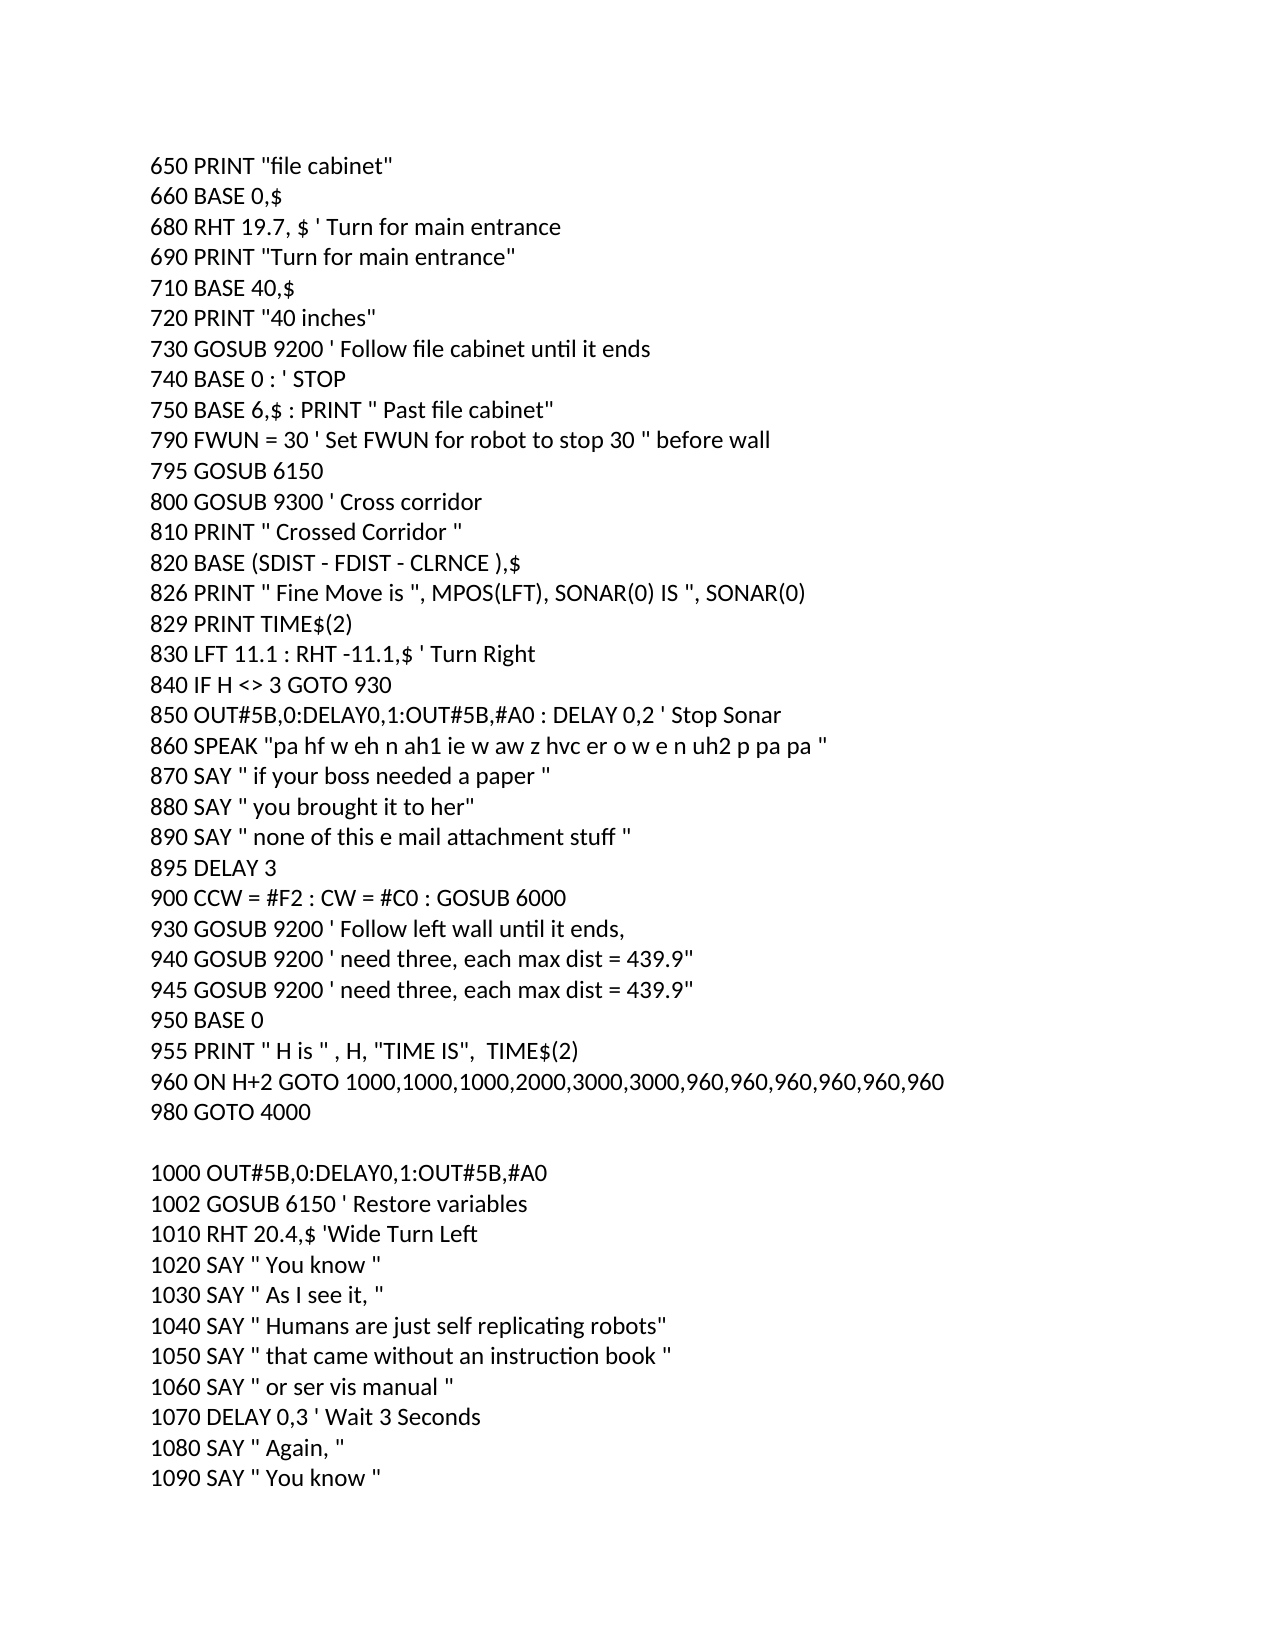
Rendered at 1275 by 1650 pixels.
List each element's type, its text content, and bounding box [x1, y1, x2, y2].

text 650 PRINT "file cabinet" [150, 150, 1125, 181]
text 690 PRINT "Turn for main entrance" [150, 242, 1125, 272]
text 930 GOSUB 9200 ' Follow left wall until it ends, [150, 913, 1125, 943]
text 830 LFT 11.1 : RHT -11.1,$ ' Turn Right [150, 638, 1125, 669]
text 1090 SAY " You know " [150, 1462, 1125, 1493]
text 810 PRINT " Crossed Corridor " [150, 516, 1125, 547]
text 710 BASE 40,$ [150, 272, 1125, 303]
text 1050 SAY " that came without an instruction book " [150, 1340, 1125, 1371]
text 900 CCW = #F2 : CW = #C0 : GOSUB 6000 [150, 882, 1125, 913]
text 960 ON H+2 GOTO 1000,1000,1000,2000,3000,3000,960,960,960,960,960,960 [150, 1066, 1125, 1096]
text 1060 SAY " or ser vis manual " [150, 1371, 1125, 1401]
text 750 BASE 6,$ : PRINT " Past file cabinet" [150, 394, 1125, 425]
text 945 GOSUB 9200 ' need three, each max dist = 439.9" [150, 974, 1125, 1004]
text 1040 SAY " Humans are just self replicating robots" [150, 1310, 1125, 1340]
text 880 SAY " you brought it to her" [150, 791, 1125, 821]
text 660 BASE 0,$ [150, 181, 1125, 211]
text 1080 SAY " Again, " [150, 1432, 1125, 1462]
text 1020 SAY " You know " [150, 1249, 1125, 1279]
text 740 BASE 0 : ' STOP [150, 364, 1125, 394]
text 826 PRINT " Fine Move is ", MPOS(LFT), SONAR(0) IS ", SONAR(0) [150, 577, 1125, 608]
text 820 BASE (SDIST - FDIST - CLRNCE ),$ [150, 547, 1125, 577]
text 980 GOTO 4000 [150, 1096, 1125, 1127]
text 1010 RHT 20.4,$ 'Wide Turn Left [150, 1218, 1125, 1249]
text 890 SAY " none of this e mail attachment stuff " [150, 821, 1125, 852]
text 680 RHT 19.7, $ ' Turn for main entrance [150, 211, 1125, 242]
text 790 FWUN = 30 ' Set FWUN for robot to stop 30 " before wall [150, 425, 1125, 455]
text 870 SAY " if your boss needed a paper " [150, 760, 1125, 791]
text 795 GOSUB 6150 [150, 455, 1125, 486]
text 850 OUT#5B,0:DELAY0,1:OUT#5B,#A0 : DELAY 0,2 ' Stop Sonar [150, 699, 1125, 730]
text 720 PRINT "40 inches" [150, 303, 1125, 333]
text 860 SPEAK "pa hf w eh n ah1 ie w aw z hvc er o w e n uh2 p pa pa " [150, 730, 1125, 760]
text 940 GOSUB 9200 ' need three, each max dist = 439.9" [150, 943, 1125, 974]
text 829 PRINT TIME$(2) [150, 608, 1125, 638]
text 1000 OUT#5B,0:DELAY0,1:OUT#5B,#A0 [150, 1157, 1125, 1188]
text 800 GOSUB 9300 ' Cross corridor [150, 486, 1125, 516]
text 1002 GOSUB 6150 ' Restore variables [150, 1188, 1125, 1218]
text 730 GOSUB 9200 ' Follow file cabinet until it ends [150, 333, 1125, 364]
text 1070 DELAY 0,3 ' Wait 3 Seconds [150, 1401, 1125, 1432]
text 955 PRINT " H is " , H, "TIME IS", TIME$(2) [150, 1035, 1125, 1066]
text 1030 SAY " As I see it, " [150, 1279, 1125, 1310]
text 950 BASE 0 [150, 1004, 1125, 1035]
text 895 DELAY 3 [150, 852, 1125, 882]
text 840 IF H <> 3 GOTO 930 [150, 669, 1125, 699]
